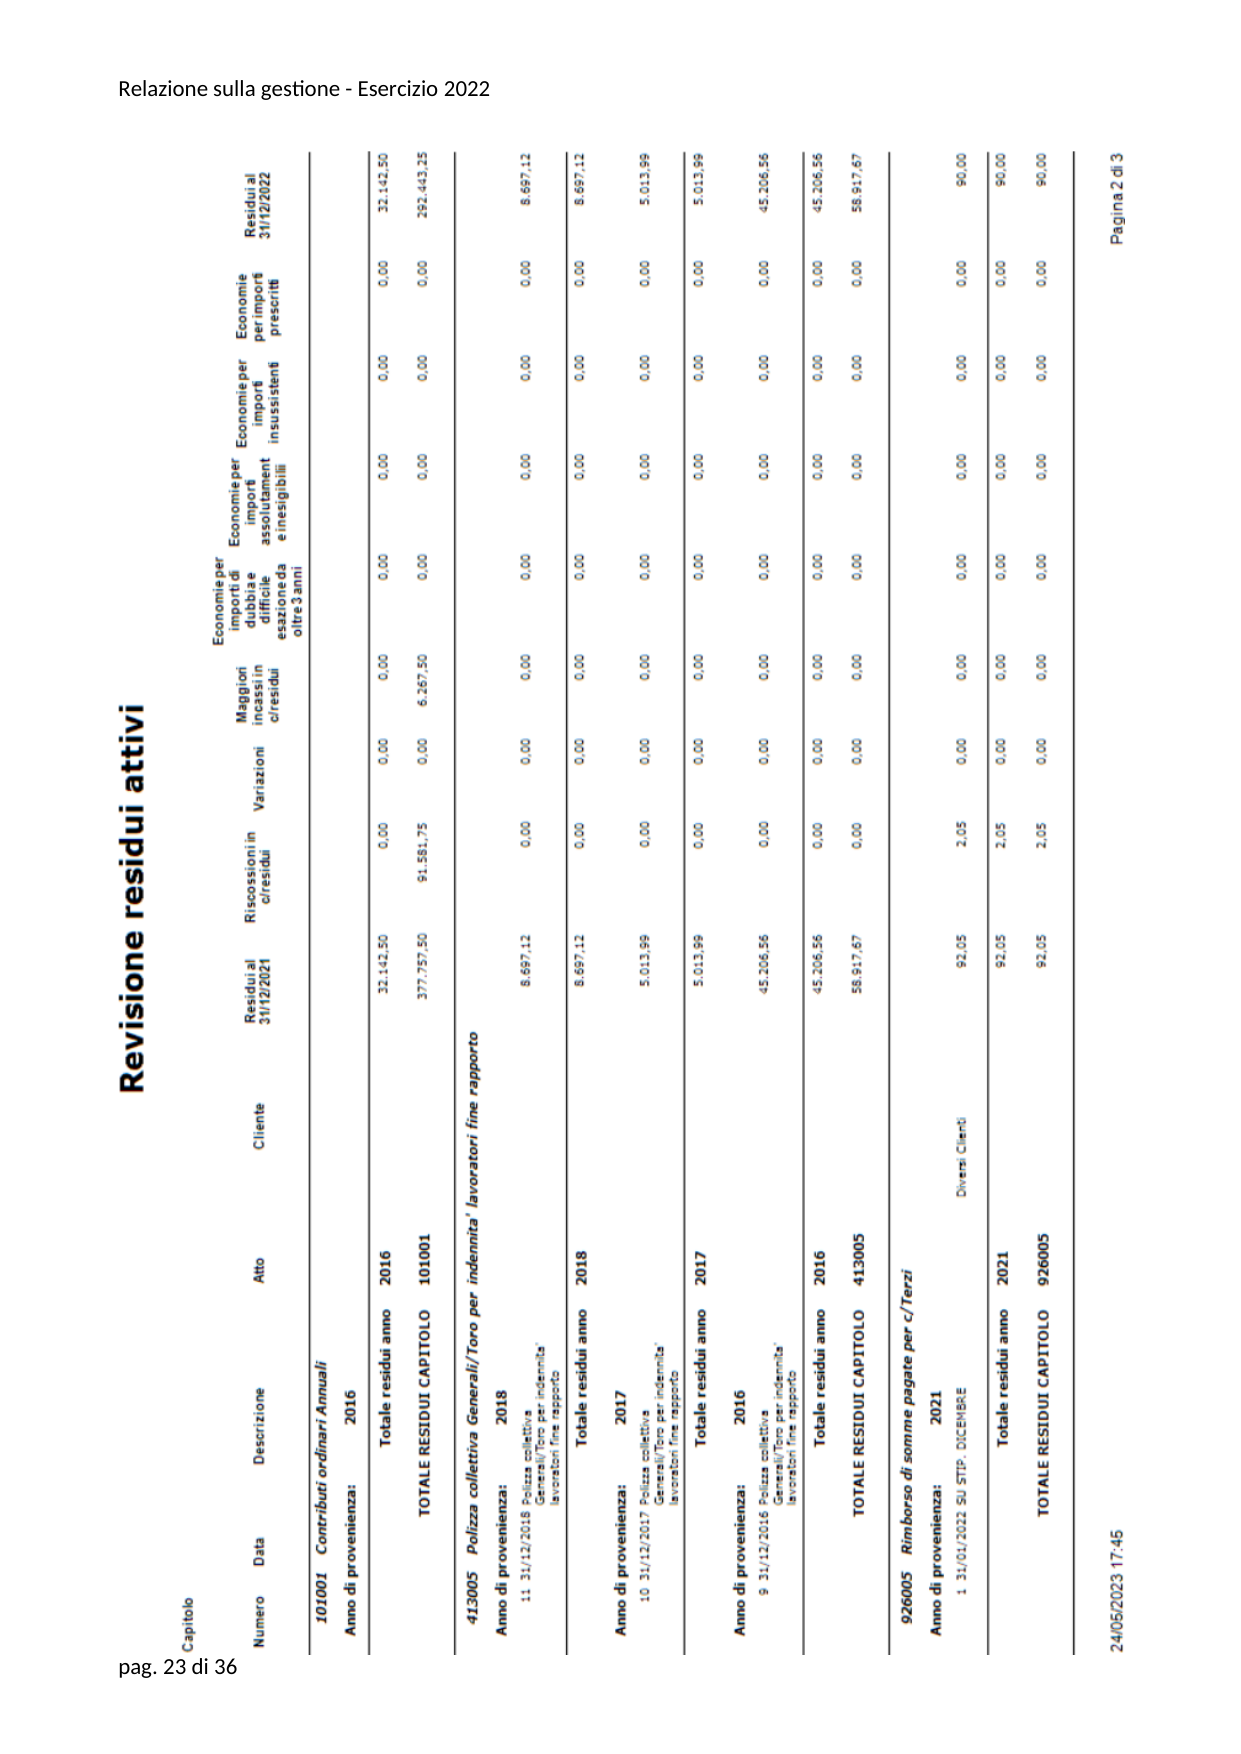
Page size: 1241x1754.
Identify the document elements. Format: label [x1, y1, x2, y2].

picture [120, 152, 1125, 1653]
